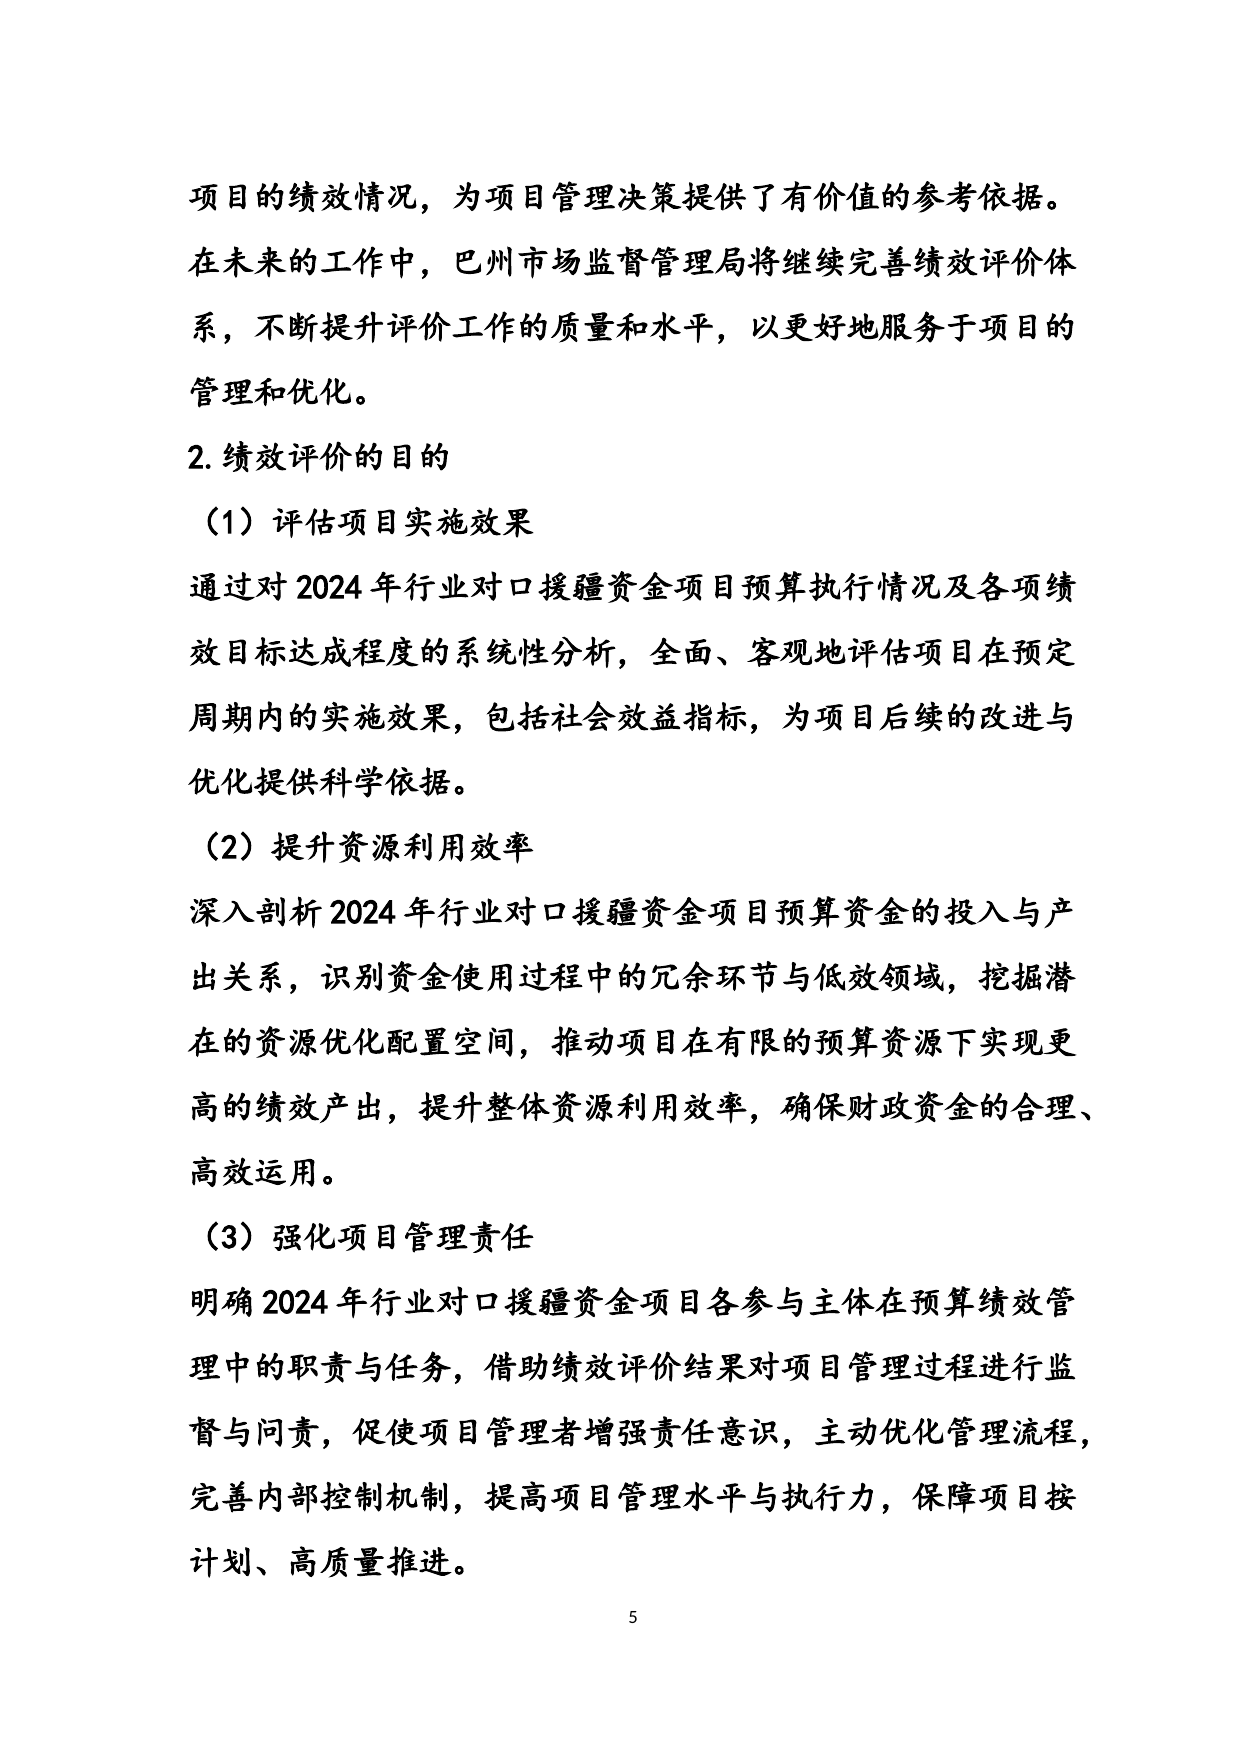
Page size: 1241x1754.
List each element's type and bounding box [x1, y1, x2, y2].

text [187, 162, 1078, 1592]
